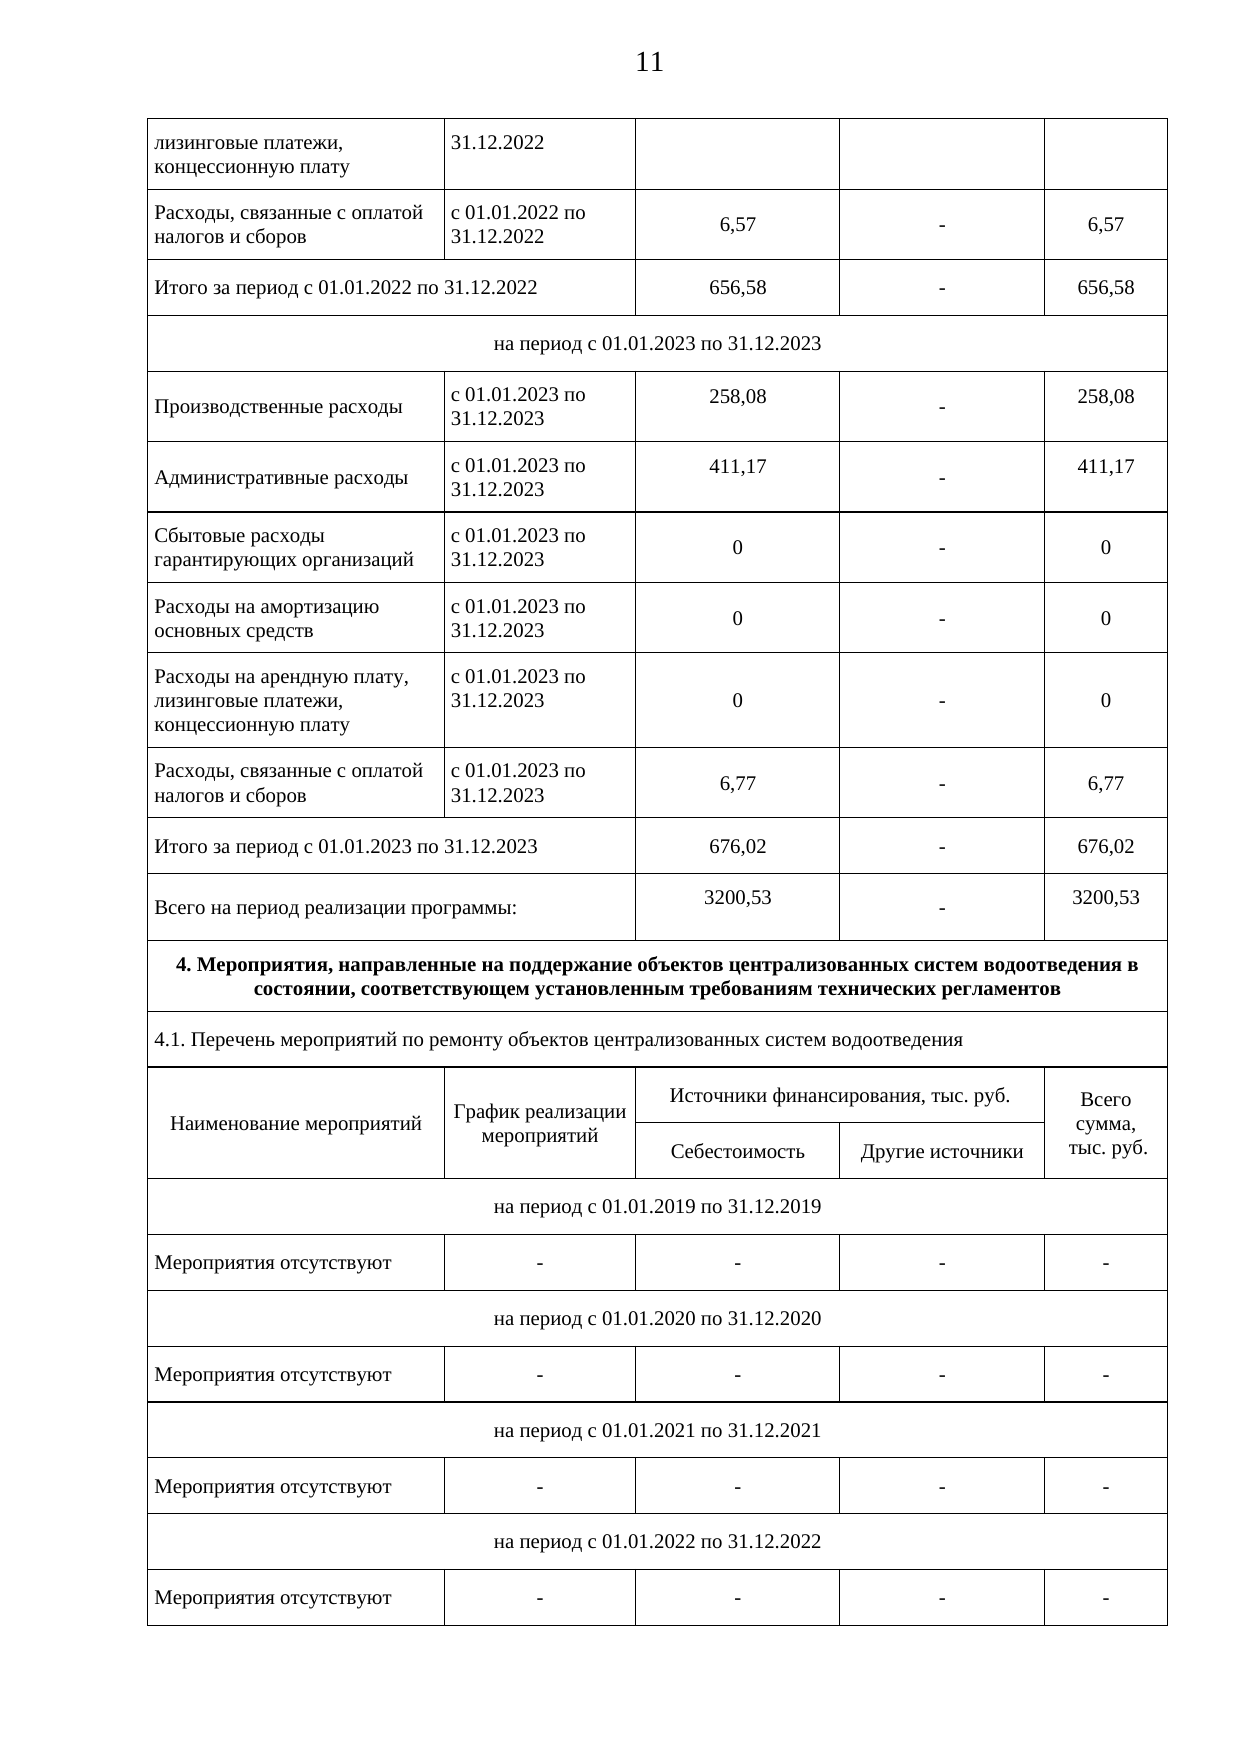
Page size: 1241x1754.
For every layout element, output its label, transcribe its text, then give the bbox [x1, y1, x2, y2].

table_cell с 01.01.2023 по 31.12.2023 [445, 513, 635, 582]
table_cell 0 [1045, 653, 1167, 747]
table_cell - [840, 1458, 1044, 1513]
table_cell Мероприятия отсутствуют [148, 1458, 444, 1513]
table_cell - [840, 653, 1044, 747]
table_cell 3200,53 [636, 874, 839, 940]
table_cell - [840, 818, 1044, 873]
table_cell Расходы на амортизацию основных средств [148, 583, 444, 652]
table_cell Источники финансирования, тыс. руб. [636, 1068, 1044, 1122]
table_cell с 01.01.2023 по 31.12.2023 [445, 372, 635, 441]
table_cell 0 [1045, 513, 1167, 582]
table_cell 0 [1045, 119, 1167, 188]
table_cell 6,77 [1045, 748, 1167, 817]
table_cell 0 [636, 653, 839, 747]
table_cell - [1045, 1347, 1167, 1401]
table_cell Себестоимость [636, 1123, 839, 1178]
table_cell - [445, 1458, 635, 1513]
table_cell Расходы на арендную плату, лизинговые платежи, концессионную плату [148, 653, 444, 747]
table_cell с 01.01.2023 по 31.12.2023 [445, 442, 635, 511]
table_cell Расходы, связанные с оплатой налогов и сборов [148, 748, 444, 817]
table_cell 6,77 [636, 748, 839, 817]
table_cell - [636, 1458, 839, 1513]
table_cell Административные расходы [148, 442, 444, 511]
table_cell Итого за период с 01.01.2022 по 31.12.2022 [148, 260, 635, 315]
table_cell с 01.01.2023 по 31.12.2023 [445, 748, 635, 817]
table_cell Мероприятия отсутствуют [148, 1235, 444, 1290]
table_cell - [840, 1570, 1044, 1625]
table_cell на период с 01.01.2019 по 31.12.2019 [148, 1179, 1167, 1234]
table_cell - [636, 1235, 839, 1290]
table_cell - [1045, 1458, 1167, 1513]
table_cell - [445, 1570, 635, 1625]
table_cell с 01.01.2023 по 31.12.2023 [445, 583, 635, 652]
table_cell 4.1. Перечень мероприятий по ремонту объектов централизованных систем водоотведения [148, 1012, 1167, 1066]
table_cell 676,02 [636, 818, 839, 873]
table_cell Расходы, связанные с оплатой налогов и сборов [148, 190, 444, 259]
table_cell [445, 119, 635, 188]
table_cell с 01.01.2023 по 31.12.2023 [445, 653, 635, 747]
table_cell - [840, 748, 1044, 817]
table_cell График реализации мероприятий [445, 1068, 635, 1178]
table_cell Мероприятия отсутствуют [148, 1570, 444, 1625]
table_cell - [445, 1235, 635, 1290]
table_cell - [840, 1235, 1044, 1290]
table_cell 676,02 [1045, 818, 1167, 873]
table_cell на период с 01.01.2020 по 31.12.2020 [148, 1291, 1167, 1346]
table_cell - [445, 1347, 635, 1401]
table_cell на период с 01.01.2021 по 31.12.2021 [148, 1403, 1167, 1457]
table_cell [148, 119, 444, 188]
table_cell 0 [636, 119, 839, 188]
table_cell 656,58 [636, 260, 839, 315]
table_cell 656,58 [1045, 260, 1167, 315]
table_cell - [840, 190, 1044, 259]
table_cell Мероприятия отсутствуют [148, 1347, 444, 1401]
table_cell - [1045, 1570, 1167, 1625]
table_cell - [1045, 1235, 1167, 1290]
table_cell - [636, 1347, 839, 1401]
table_cell 3200,53 [1045, 874, 1167, 940]
table_cell - [840, 442, 1044, 511]
table_cell - [636, 1570, 839, 1625]
table_cell Сбытовые расходы гарантирующих организаций [148, 513, 444, 582]
table_cell 258,08 [636, 372, 839, 441]
table_cell 258,08 [1045, 372, 1167, 441]
table_cell Производственные расходы [148, 372, 444, 441]
table_cell 0 [1045, 583, 1167, 652]
table_cell на период с 01.01.2022 по 31.12.2022 [148, 1514, 1167, 1569]
table_cell на период с 01.01.2023 по 31.12.2023 [148, 316, 1167, 371]
table_cell 0 [636, 513, 839, 582]
table_cell Всего на период реализации программы: [148, 874, 635, 940]
table_cell - [840, 372, 1044, 441]
table_cell Наименование мероприятий [148, 1068, 444, 1178]
table_cell 411,17 [1045, 442, 1167, 511]
table_cell - [840, 874, 1044, 940]
table_cell - [840, 119, 1044, 188]
table_cell - [840, 513, 1044, 582]
table_cell - [840, 260, 1044, 315]
table_cell Другие источники [840, 1123, 1044, 1178]
table_cell Всего сумма, тыс. руб. [1045, 1068, 1167, 1178]
table_cell 6,57 [636, 190, 839, 259]
table_cell 411,17 [636, 442, 839, 511]
table_cell Итого за период с 01.01.2023 по 31.12.2023 [148, 818, 635, 873]
table_cell 0 [636, 583, 839, 652]
table_cell - [840, 583, 1044, 652]
table_cell 6,57 [1045, 190, 1167, 259]
table_cell - [840, 1347, 1044, 1401]
table_cell 4. Мероприятия, направленные на поддержание объектов централизованных систем водоотведения в состоянии, соответствующем установленным требованиям технических регламентов [148, 941, 1167, 1011]
table_cell с 01.01.2022 по 31.12.2022 [445, 190, 635, 259]
